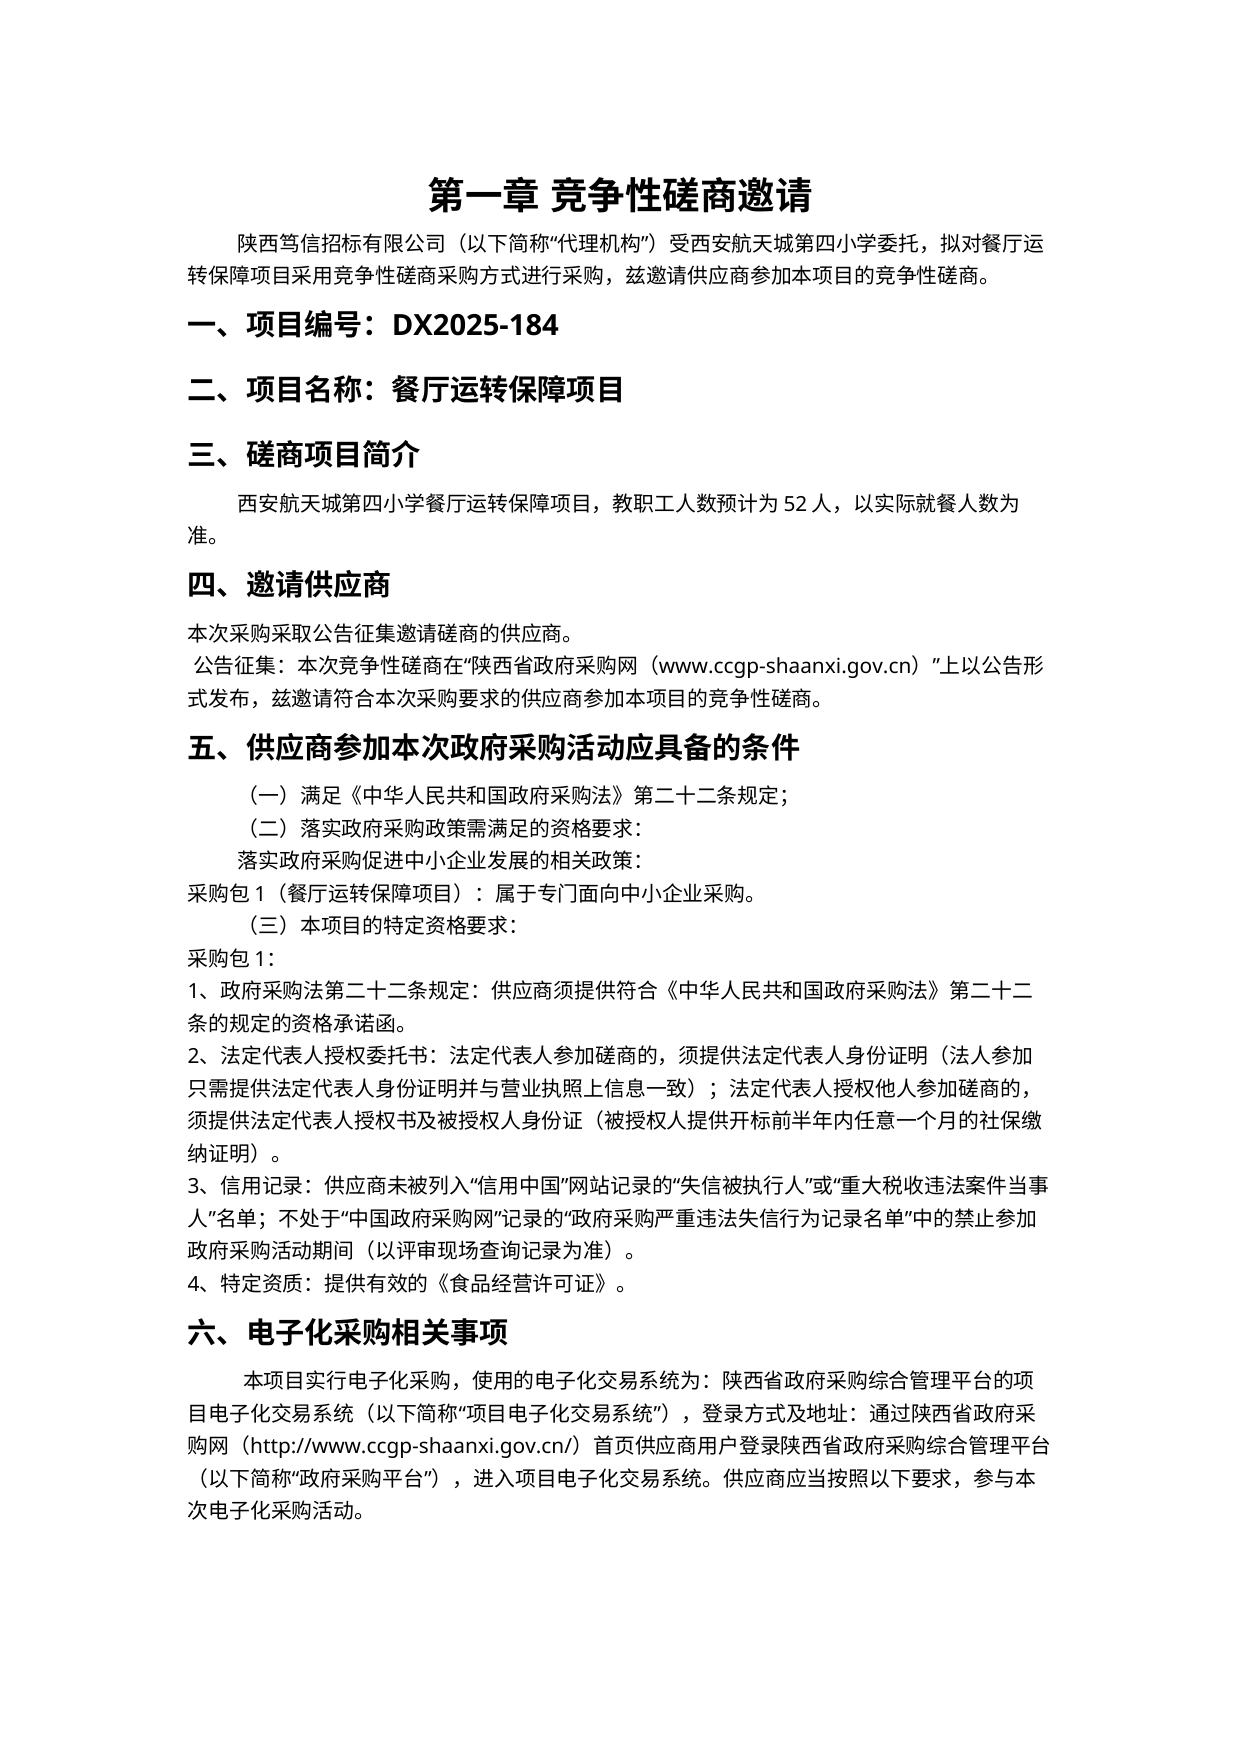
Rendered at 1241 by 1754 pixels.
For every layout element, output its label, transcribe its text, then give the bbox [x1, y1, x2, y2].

text 一、项目编号：DX2025-184 [187, 292, 1053, 357]
text 五、供应商参加本次政府采购活动应具备的条件 [187, 714, 1053, 779]
text 采购包1： [187, 942, 1053, 974]
text （一）满足《中华人民共和国政府采购法》第二十二条规定； [187, 779, 1053, 812]
text 四、邀请供应商 [187, 552, 1053, 617]
text 本次采购采取公告征集邀请磋商的供应商。 [187, 617, 1053, 649]
text 2、法定代表人授权委托书：法定代表人参加磋商的，须提供法定代表人身份证明（法人参加只需提供法定代表人身份证明并与营业执照上信息一致）；法定代表人授权他人参加磋商的，须提供法定代表人授权书及被授权人身份证（被授权人提供开标前半年内任意一个月的社保缴纳证明）。 [187, 1039, 1053, 1169]
text 二、项目名称：餐厅运转保障项目 [187, 357, 1053, 422]
text 本项目实行电子化采购，使用的电子化交易系统为：陕西省政府采购综合管理平台的项目电子化交易系统（以下简称“项目电子化交易系统”），登录方式及地址：通过陕西省政府采购网（http://www.ccgp-shaanxi.gov.cn/）首页供应商用户登录陕西省政府采购综合管理平台（以下简称“政府采购平台”），进入项目电子化交易系统。供应商应当按照以下要求，参与本次电子化采购活动。 [187, 1364, 1053, 1527]
text 陕西笃信招标有限公司（以下简称“代理机构”）受西安航天城第四小学委托，拟对餐厅运转保障项目采用竞争性磋商采购方式进行采购，兹邀请供应商参加本项目的竞争性磋商。 [187, 227, 1053, 292]
text （三）本项目的特定资格要求： [187, 909, 1053, 942]
text 第一章 竞争性磋商邀请 [187, 162, 1053, 227]
text （二）落实政府采购政策需满足的资格要求： [187, 812, 1053, 844]
text 西安航天城第四小学餐厅运转保障项目，教职工人数预计为52人，以实际就餐人数为准。 [187, 487, 1053, 552]
text 3、信用记录：供应商未被列入“信用中国”网站记录的“失信被执行人”或“重大税收违法案件当事人”名单；不处于“中国政府采购网”记录的“政府采购严重违法失信行为记录名单”中的禁止参加政府采购活动期间（以评审现场查询记录为准）。 [187, 1169, 1053, 1267]
text 六、电子化采购相关事项 [187, 1299, 1053, 1364]
text 落实政府采购促进中小企业发展的相关政策： [187, 844, 1053, 877]
text 4、特定资质：提供有效的《食品经营许可证》。 [187, 1267, 1053, 1299]
text 三、磋商项目简介 [187, 422, 1053, 487]
text 采购包1（餐厅运转保障项目）：属于专门面向中小企业采购。 [187, 877, 1053, 909]
text 1、政府采购法第二十二条规定：供应商须提供符合《中华人民共和国政府采购法》第二十二条的规定的资格承诺函。 [187, 974, 1053, 1039]
text 公告征集：本次竞争性磋商在“陕西省政府采购网（www.ccgp-shaanxi.gov.cn）”上以公告形式发布，兹邀请符合本次采购要求的供应商参加本项目的竞争性磋商。 [187, 649, 1053, 714]
